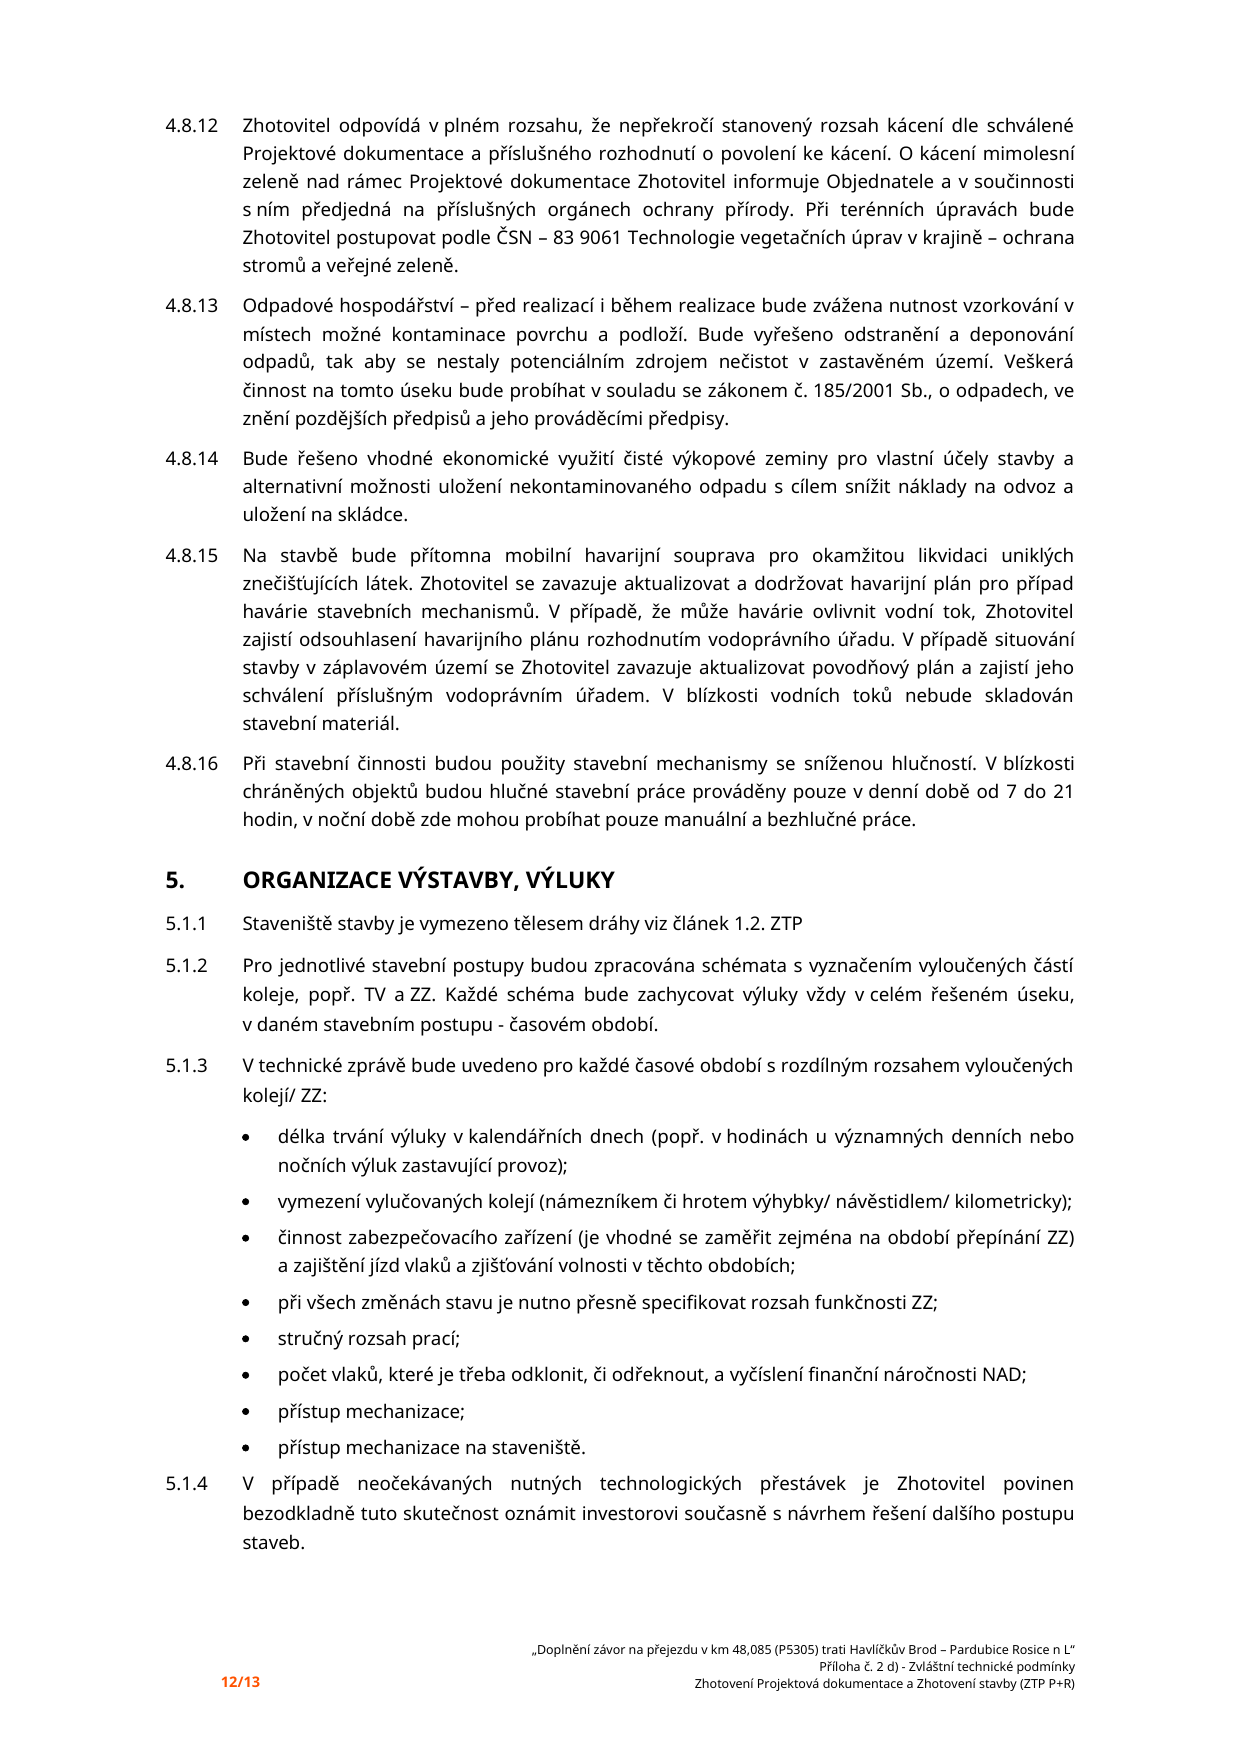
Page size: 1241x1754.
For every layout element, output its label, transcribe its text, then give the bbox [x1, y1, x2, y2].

list Zhotovitel odpovídá v plném rozsahu, že nepřekročí stanovený rozsah kácení dle schválené Projektové dokumentace a příslušného rozhodnutí o povolení ke kácení. O kácení mimolesní zeleně nad rámec Projektové dokumentace Zhotovitel informuje Objednatele a v součinnosti s ním předjedná na příslušných orgánech ochrany přírody. Při terénních úpravách bude Zhotovitel postupovat podle ČSN – 83 9061 Technologie vegetačních úprav v krajině – ochrana stromů a veřejné zeleně. [165, 112, 1075, 278]
text přístup mechanizace; [242, 1398, 1075, 1423]
text Staveniště stavby je vymezeno tělesem dráhy viz článek 1.2. ZTP [165, 911, 1075, 936]
text Na stavbě bude přítomna mobilní havarijní souprava pro okamžitou likvidaci uniklých znečišťujících látek. Zhotovitel se zavazuje aktualizovat a dodržovat havarijní plán pro případ havárie stavebních mechanismů. V případě, že může havárie ovlivnit vodní tok, Zhotovitel zajistí odsouhlasení havarijního plánu rozhodnutím vodoprávního úřadu. V případě situování stavby v záplavovém území se Zhotovitel zavazuje aktualizovat povodňový plán a zajistí jeho schválení příslušným vodoprávním úřadem. V blízkosti vodních toků nebude skladován stavební materiál. [165, 542, 1075, 736]
text činnost zabezpečovacího zařízení (je vhodné se zaměřit zejména na období přepínání ZZ) a zajištění jízd vlaků a zjišťování volnosti v těchto obdobích; [242, 1224, 1075, 1278]
text počet vlaků, které je třeba odklonit, či odřeknout, a vyčíslení finanční náročnosti NAD; [242, 1362, 1075, 1387]
text přístup mechanizace na staveniště. [242, 1434, 1075, 1460]
text vymezení vylučovaných kolejí (námezníkem či hrotem výhybky/ návěstidlem/ kilometricky); [242, 1188, 1075, 1214]
text Pro jednotlivé stavební postupy budou zpracována schémata s vyznačením vyloučených částí koleje, popř. TV a ZZ. Každé schéma bude zachycovat výluky vždy v celém řešeném úseku, v daném stavebním postupu - časovém období. [165, 952, 1075, 1037]
text ORGANIZACE VÝSTAVBY, VÝLUKY [165, 864, 1075, 895]
text při všech změnách stavu je nutno přesně specifikovat rozsah funkčnosti ZZ; [242, 1289, 1075, 1314]
text stručný rozsah prací; [242, 1325, 1075, 1351]
text V technické zprávě bude uvedeno pro každé časové období s rozdílným rozsahem vyloučených kolejí/ ZZ: [165, 1053, 1075, 1108]
text Při stavební činnosti budou použity stavební mechanismy se sníženou hlučností. V blízkosti chráněných objektů budou hlučné stavební práce prováděny pouze v denní době od 7 do 21 hodin, v noční době zde mohou probíhat pouze manuální a bezhlučné práce. [165, 751, 1075, 832]
list Odpadové hospodářství – před realizací i během realizace bude zvážena nutnost vzorkování v místech možné kontaminace povrchu a podloží. Bude vyřešeno odstranění a deponování odpadů, tak aby se nestaly potenciálním zdrojem nečistot v zastavěném území. Veškerá činnost na tomto úseku bude probíhat v souladu se zákonem č. 185/2001 Sb., o odpadech, ve znění pozdějších předpisů a jeho prováděcími předpisy. [165, 293, 1075, 430]
text délka trvání výluky v kalendářních dnech (popř. v hodinách u významných denních nebo nočních výluk zastavující provoz); [242, 1124, 1075, 1177]
list Bude řešeno vhodné ekonomické využití čisté výkopové zeminy pro vlastní účely stavby a alternativní možnosti uložení nekontaminovaného odpadu s cílem snížit náklady na odvoz a uložení na skládce. [165, 445, 1075, 527]
text V případě neočekávaných nutných technologických přestávek je Zhotovitel povinen bezodkladně tuto skutečnost oznámit investorovi současně s návrhem řešení dalšího postupu staveb. [165, 1471, 1075, 1555]
